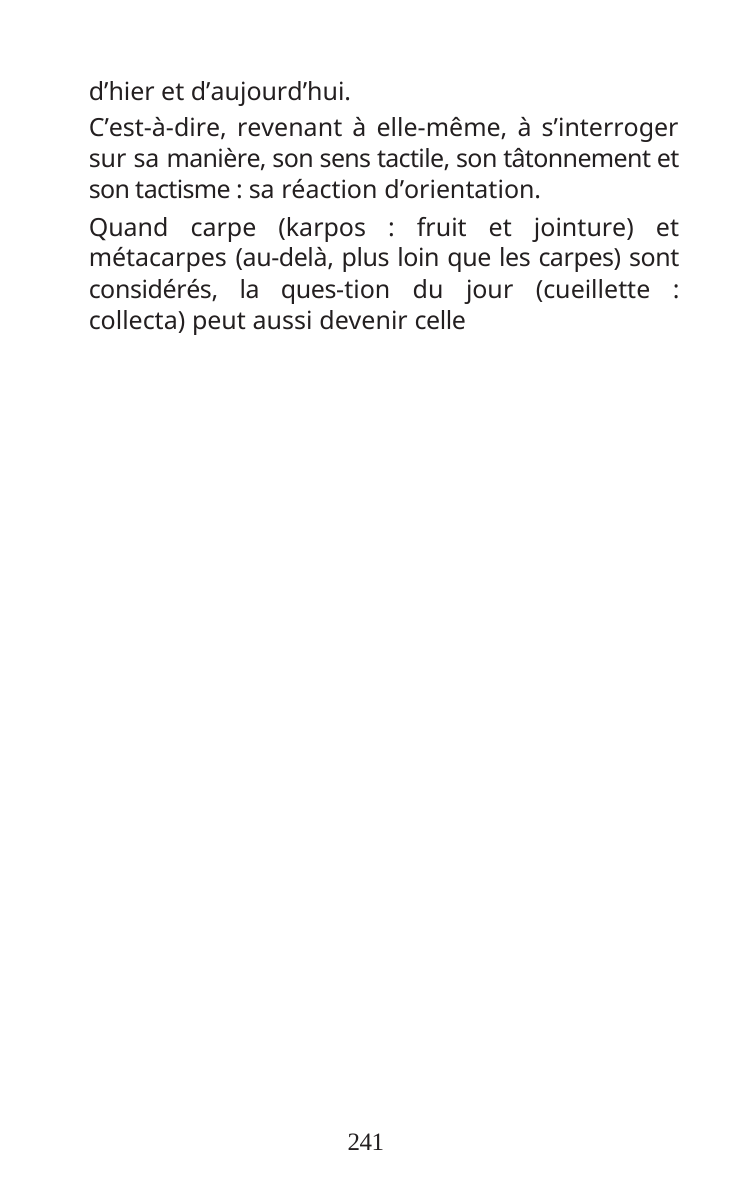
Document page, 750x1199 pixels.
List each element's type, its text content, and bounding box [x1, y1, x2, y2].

text Quand carpe (karpos : fruit et jointure) et métacarpes (au-delà, plus loin que les carpes) sont considérés, la ques-tion du jour (cueillette : collecta) peut aussi devenir celle [88, 212, 679, 337]
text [88, 75, 679, 106]
text C’est-à-dire, revenant à elle-même, à s’interroger sur sa manière, son sens tactile, son tâtonnement et son tactisme : sa réaction d’orientation. [88, 112, 679, 206]
